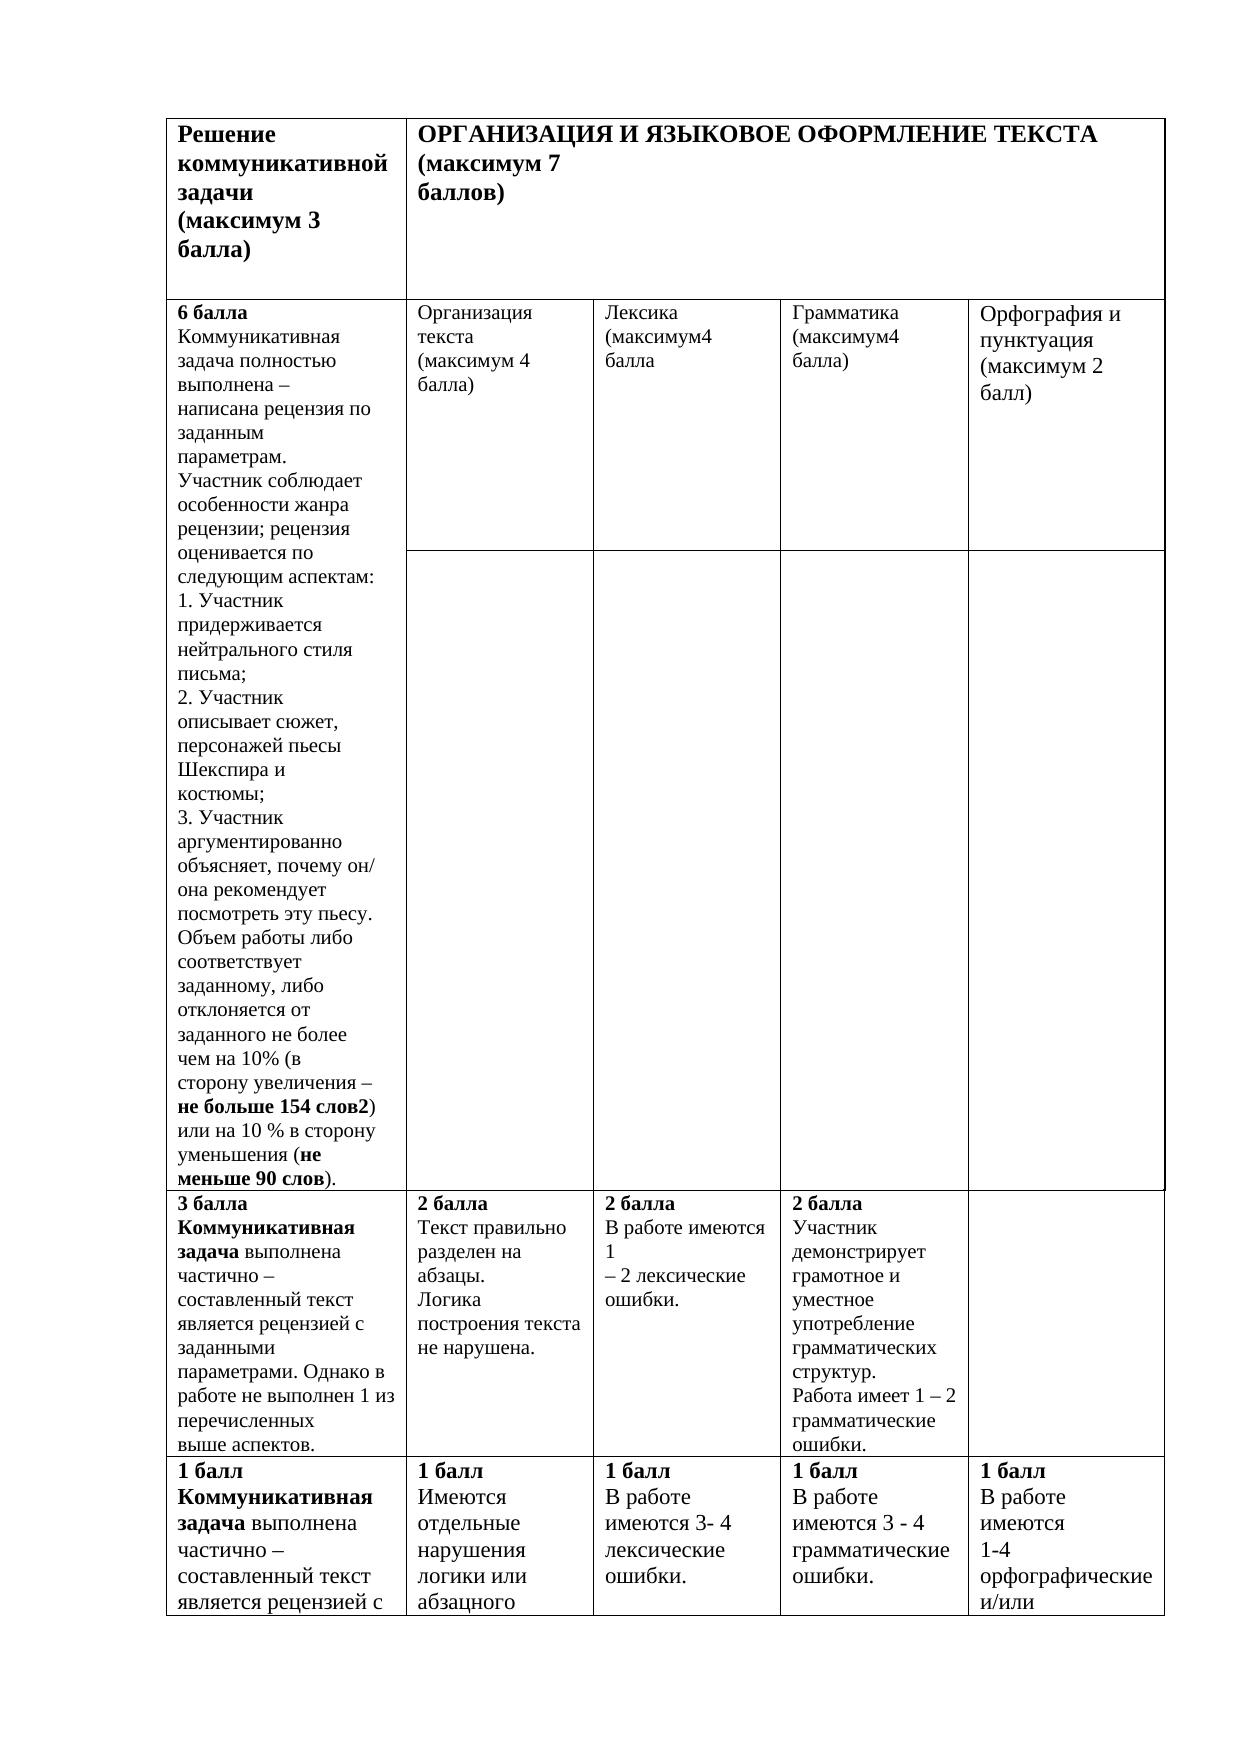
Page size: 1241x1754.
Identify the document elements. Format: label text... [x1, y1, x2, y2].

table_cell [969, 1191, 1164, 1456]
table_cell 6 балла Коммуникативная задача полностью выполнена – написана рецензия по заданным параметрам. Участник соблюдает особенности жанра рецензии; рецензия оценивается по следующим аспектам: 1. Участник придерживается нейтрального стиля письма; 2. Участник описывает сюжет, персонажей пьесы Шекспира и костюмы; 3. Участник аргументированно объясняет, почему он/ она рекомендует посмотреть эту пьесу. Объем работы либо соответствует заданному, либо отклоняется от заданного не более чем на 10% (в сторону увеличения – не больше 154 слов2) или на 10 % в сторону уменьшения (не меньше 90 слов). [167, 300, 406, 1190]
table_cell Грамматика (максимум4 балла) [781, 300, 968, 549]
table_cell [407, 1457, 593, 1615]
table_cell Лексика (максимум4 балла [594, 300, 780, 549]
table_cell Организация текста (максимум 4 балла) [407, 300, 593, 549]
table_cell Орфография и пунктуация (максимум 2 балл) [969, 300, 1164, 549]
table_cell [969, 1457, 1164, 1615]
table_cell [594, 551, 780, 1190]
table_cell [167, 1457, 406, 1615]
table_header ОРГАНИЗАЦИЯ И ЯЗЫКОВОЕ ОФОРМЛЕНИЕ ТЕКСТА (максимум 7 баллов) [407, 119, 1164, 298]
table_cell [781, 551, 968, 1190]
table_header Решение коммуникативной задачи (максимум 3 балла) [167, 119, 406, 298]
table_cell 2 балла Текст правильно разделен на абзацы. Логика построения текста не нарушена. [407, 1191, 593, 1456]
table_cell 2 балла Участник демонстрирует грамотное и уместное употребление грамматических структур. Работа имеет 1 – 2 грамматические ошибки. [781, 1191, 968, 1456]
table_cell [781, 1457, 968, 1615]
table_cell 2 балла В работе имеются 1 – 2 лексические ошибки. [594, 1191, 780, 1456]
table_cell 3 балла Коммуникативная задача выполнена частично – составленный текст является рецензией с заданными параметрами. Однако в работе не выполнен 1 из перечисленных выше аспектов. [167, 1191, 406, 1456]
table_cell [407, 551, 593, 1190]
table_cell [969, 551, 1164, 1190]
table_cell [594, 1457, 780, 1615]
